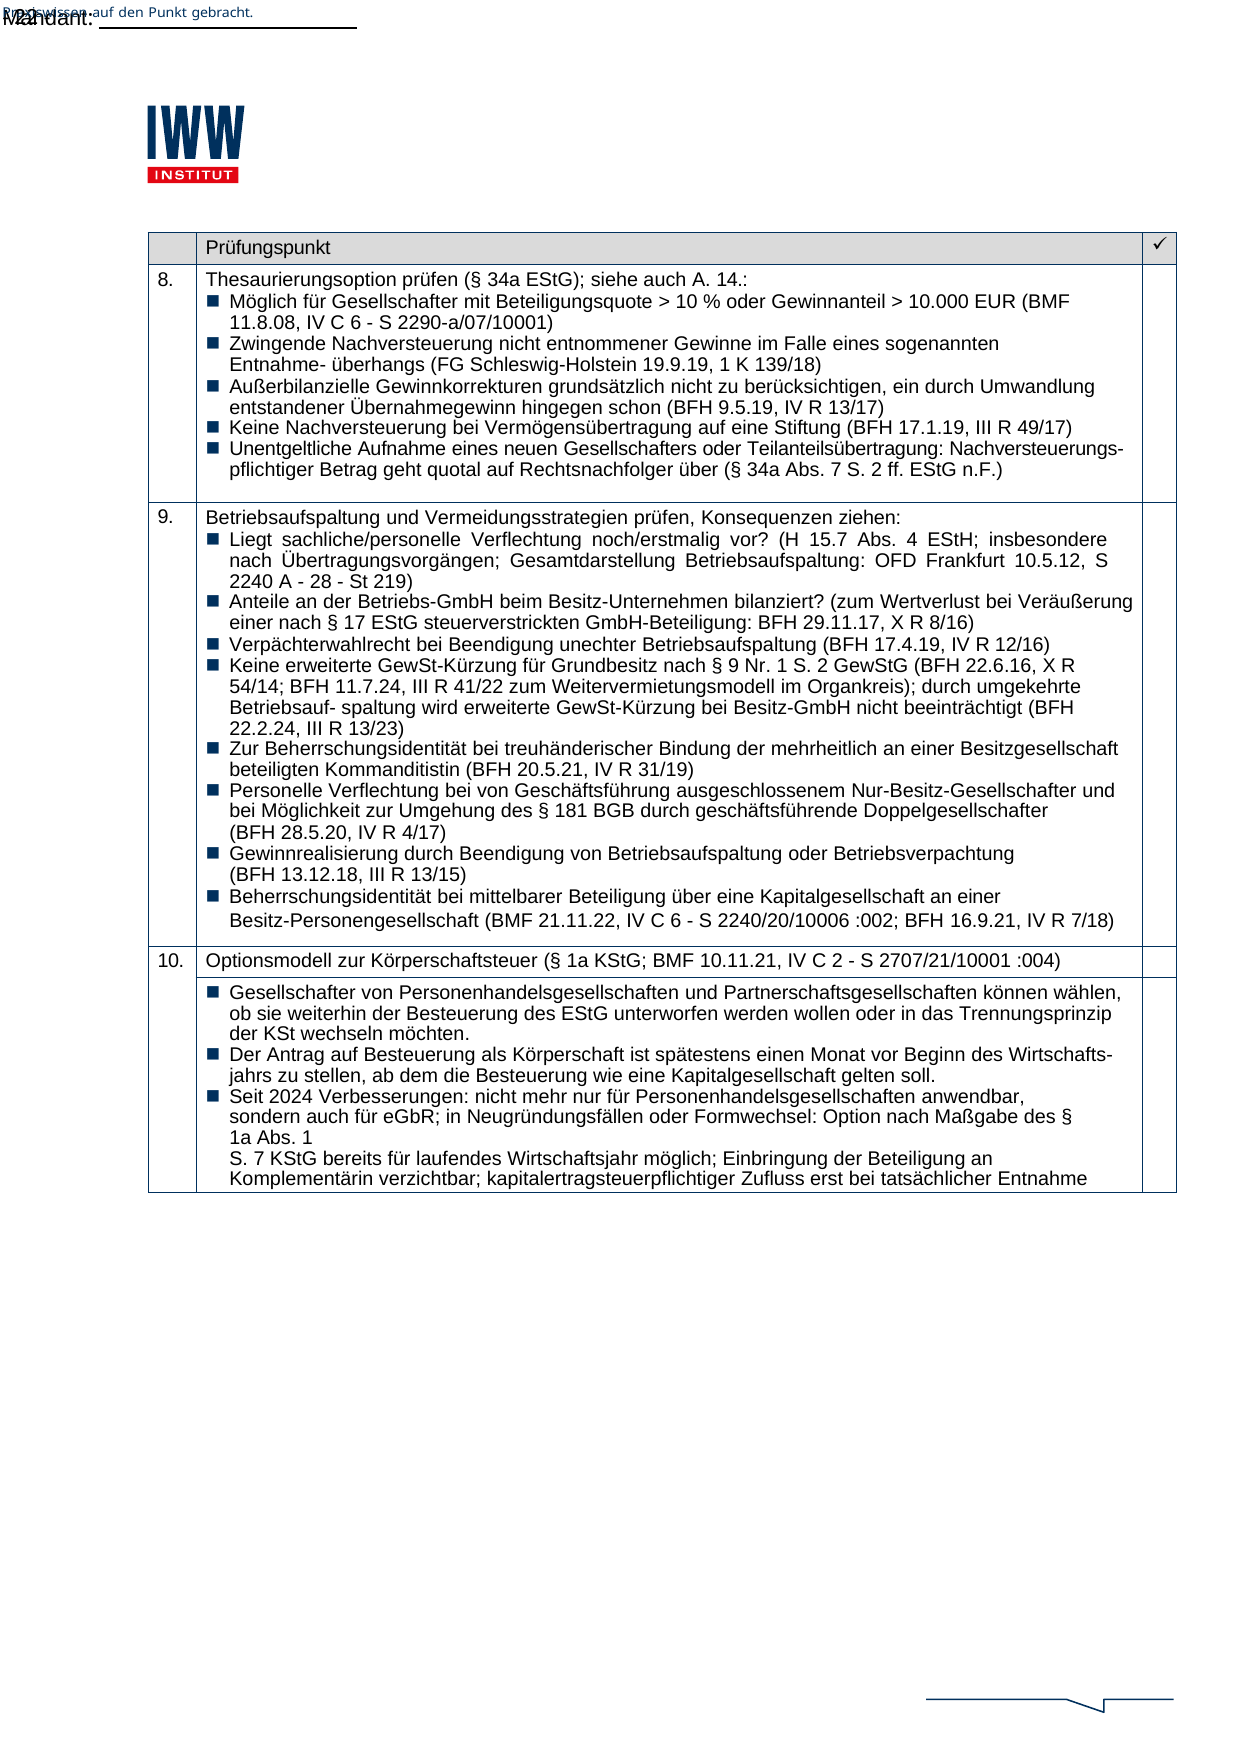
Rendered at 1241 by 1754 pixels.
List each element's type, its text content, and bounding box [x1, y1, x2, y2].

table_cell [1143, 503, 1176, 946]
table_header [149, 233, 196, 264]
table_cell [1143, 947, 1176, 977]
table_cell Thesaurierungsoption prüfen (§ 34a EStG); siehe auch A. 14.: Möglich für Gesellschafter mit Beteiligungsquote > 10 % oder Gewinnanteil > 10.000 EUR (BMF 11.8.08, IV C 6 - S 2290-a/07/10001) Zwingende Nachversteuerung nicht entnommener Gewinne im Falle eines sogenannten Entnahme- überhangs (FG Schleswig-Holstein 19.9.19, 1 K 139/18) Außerbilanzielle Gewinnkorrekturen grundsätzlich nicht zu berücksichtigen, ein durch Umwandlung entstandener Übernahmegewinn hingegen schon (BFH 9.5.19, IV R 13/17) Keine Nachversteuerung bei Vermögensübertragung auf eine Stiftung (BFH 17.1.19, III R 49/17) Unentgeltliche Aufnahme eines neuen Gesellschafters oder Teilanteilsübertragung: Nachversteuerungs- pflichtiger Betrag geht quotal auf Rechtsnachfolger über (§ 34a Abs. 7 S. 2 ff. EStG n.F.) [197, 265, 1142, 502]
table_cell Optionsmodell zur Körperschaftsteuer (§ 1a KStG; BMF 10.11.21, IV C 2 - S 2707/21/10001 :004) [197, 947, 1142, 977]
table_cell 10. [149, 947, 196, 1192]
table_cell 9. [149, 503, 196, 946]
table_cell [1143, 265, 1176, 502]
table_cell Gesellschafter von Personenhandelsgesellschaften und Partnerschaftsgesellschaften können wählen, ob sie weiterhin der Besteuerung des EStG unterworfen werden wollen oder in das Trennungsprinzip der KSt wechseln möchten. Der Antrag auf Besteuerung als Körperschaft ist spätestens einen Monat vor Beginn des Wirtschafts- jahrs zu stellen, ab dem die Besteuerung wie eine Kapitalgesellschaft gelten soll. Seit 2024 Verbesserungen: nicht mehr nur für Personenhandelsgesellschaften anwendbar, sondern auch für eGbR; in Neugründungsfällen oder Formwechsel: Option nach Maßgabe des § 1a Abs. 1 S. 7 KStG bereits für laufendes Wirtschaftsjahr möglich; Einbringung der Beteiligung an Komplementärin verzichtbar; kapitalertragsteuerpflichtiger Zufluss erst bei tatsächlicher Entnahme [197, 978, 1142, 1192]
table_cell Betriebsaufspaltung und Vermeidungsstrategien prüfen, Konsequenzen ziehen: Liegt sachliche/personelle Verflechtung noch/erstmalig vor? (H 15.7 Abs. 4 EStH; insbesondere nach Übertragungsvorgängen; Gesamtdarstellung Betriebsaufspaltung: OFD Frankfurt 10.5.12, S 2240 A - 28 - St 219) Anteile an der Betriebs-GmbH beim Besitz-Unternehmen bilanziert? (zum Wertverlust bei Veräußerung einer nach § 17 EStG steuerverstrickten GmbH-Beteiligung: BFH 29.11.17, X R 8/16) Verpächterwahlrecht bei Beendigung unechter Betriebsaufspaltung (BFH 17.4.19, IV R 12/16) Keine erweiterte GewSt-Kürzung für Grundbesitz nach § 9 Nr. 1 S. 2 GewStG (BFH 22.6.16, X R 54/14; BFH 11.7.24, III R 41/22 zum Weitervermietungsmodell im Organkreis); durch umgekehrte Betriebsauf- spaltung wird erweiterte GewSt-Kürzung bei Besitz-GmbH nicht beeinträchtigt (BFH 22.2.24, III R 13/23) Zur Beherrschungsidentität bei treuhänderischer Bindung der mehrheitlich an einer Besitzgesellschaft beteiligten Kommanditistin (BFH 20.5.21, IV R 31/19) Personelle Verflechtung bei von Geschäftsführung ausgeschlossenem Nur-Besitz-Gesellschafter und bei Möglichkeit zur Umgehung des § 181 BGB durch geschäftsführende Doppelgesellschafter (BFH 28.5.20, IV R 4/17) Gewinnrealisierung durch Beendigung von Betriebsaufspaltung oder Betriebsverpachtung (BFH 13.12.18, III R 13/15) Beherrschungsidentität bei mittelbarer Beteiligung über eine Kapitalgesellschaft an einer Besitz-Personengesellschaft (BMF 21.11.22, IV C 6 - S 2240/20/10006 :002; BFH 16.9.21, IV R 7/18) [197, 503, 1142, 946]
table_header [1143, 233, 1176, 264]
table_cell 8. [149, 265, 196, 502]
table_header Prüfungspunkt [197, 233, 1142, 264]
table_cell [1143, 978, 1176, 1192]
